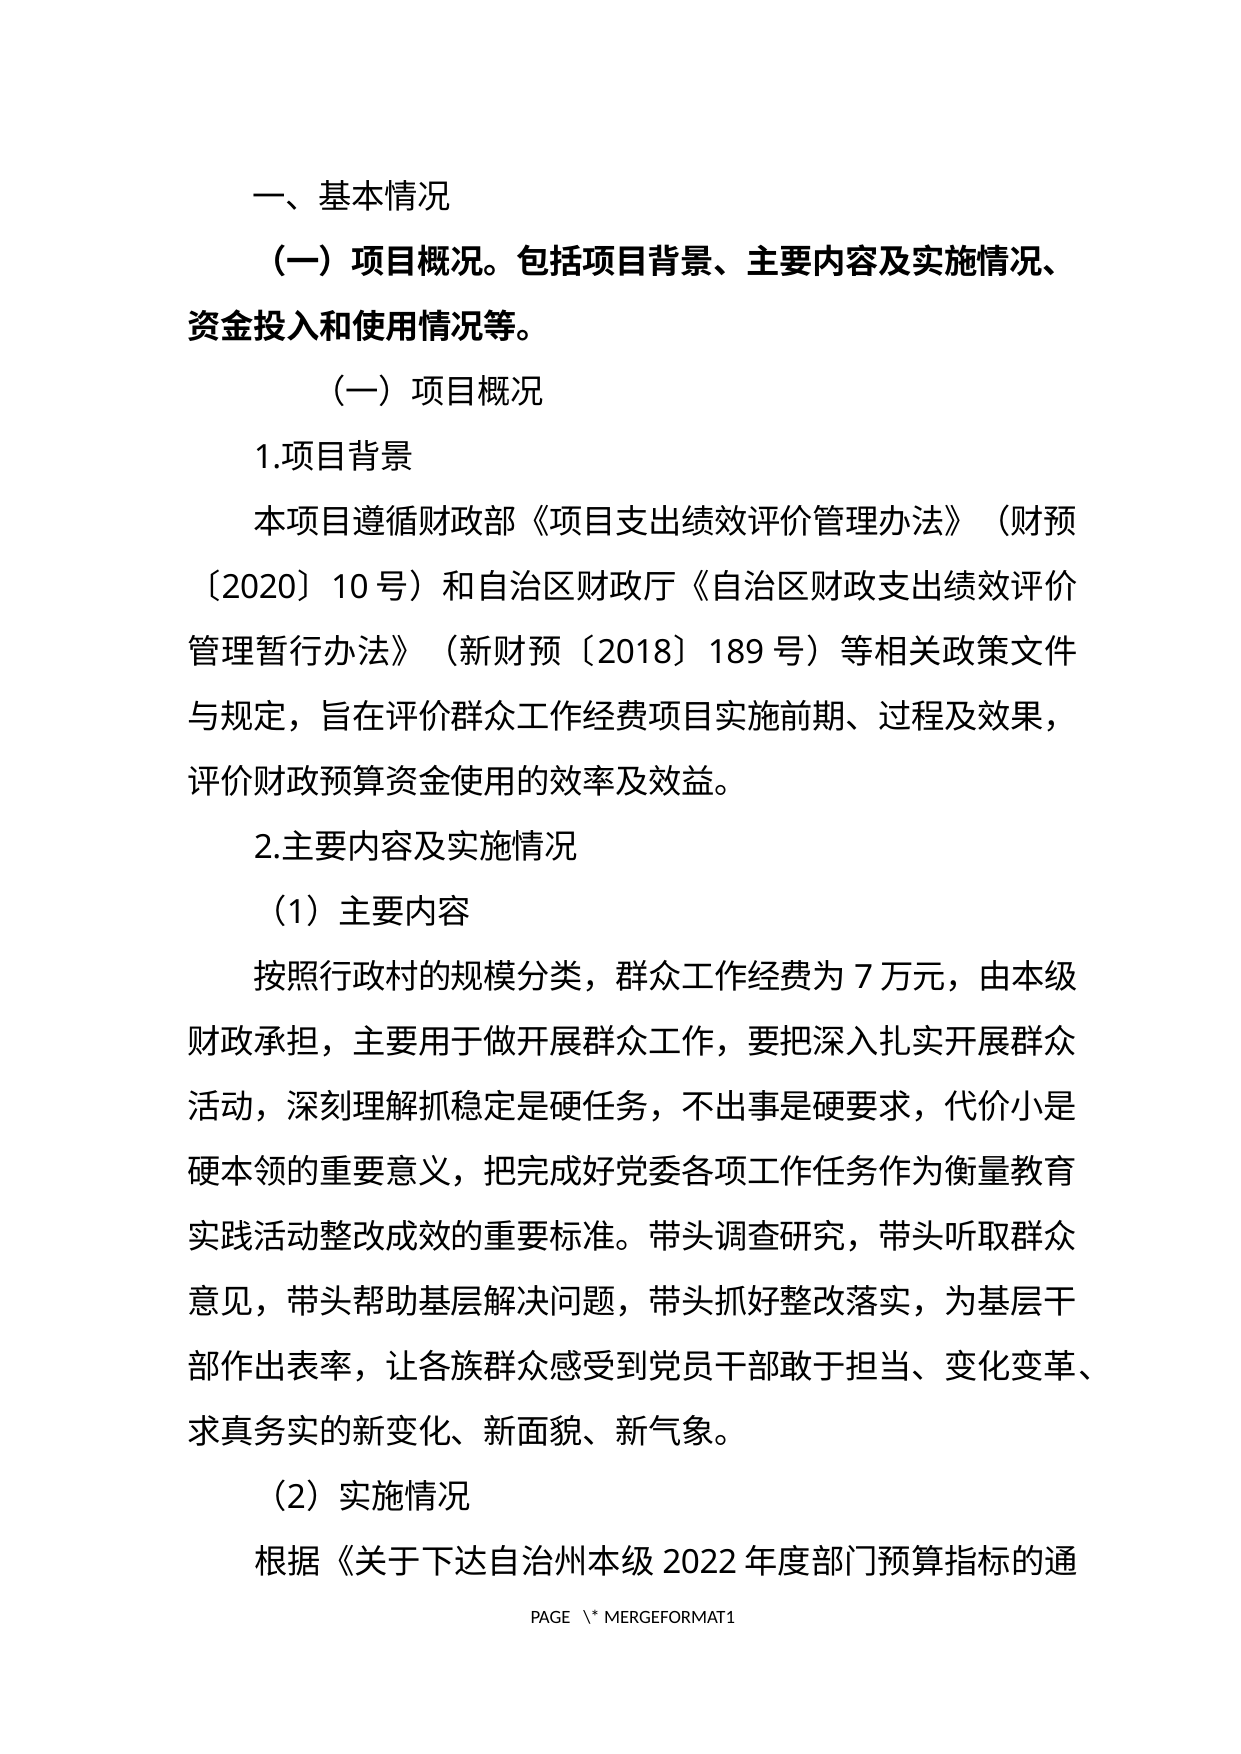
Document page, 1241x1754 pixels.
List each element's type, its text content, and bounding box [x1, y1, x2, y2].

text 一、基本情况 [187, 162, 1078, 227]
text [187, 357, 1078, 1592]
text （一）项目概况。包括项目背景、主要内容及实施情况、资金投入和使用情况等。 [187, 227, 1078, 357]
